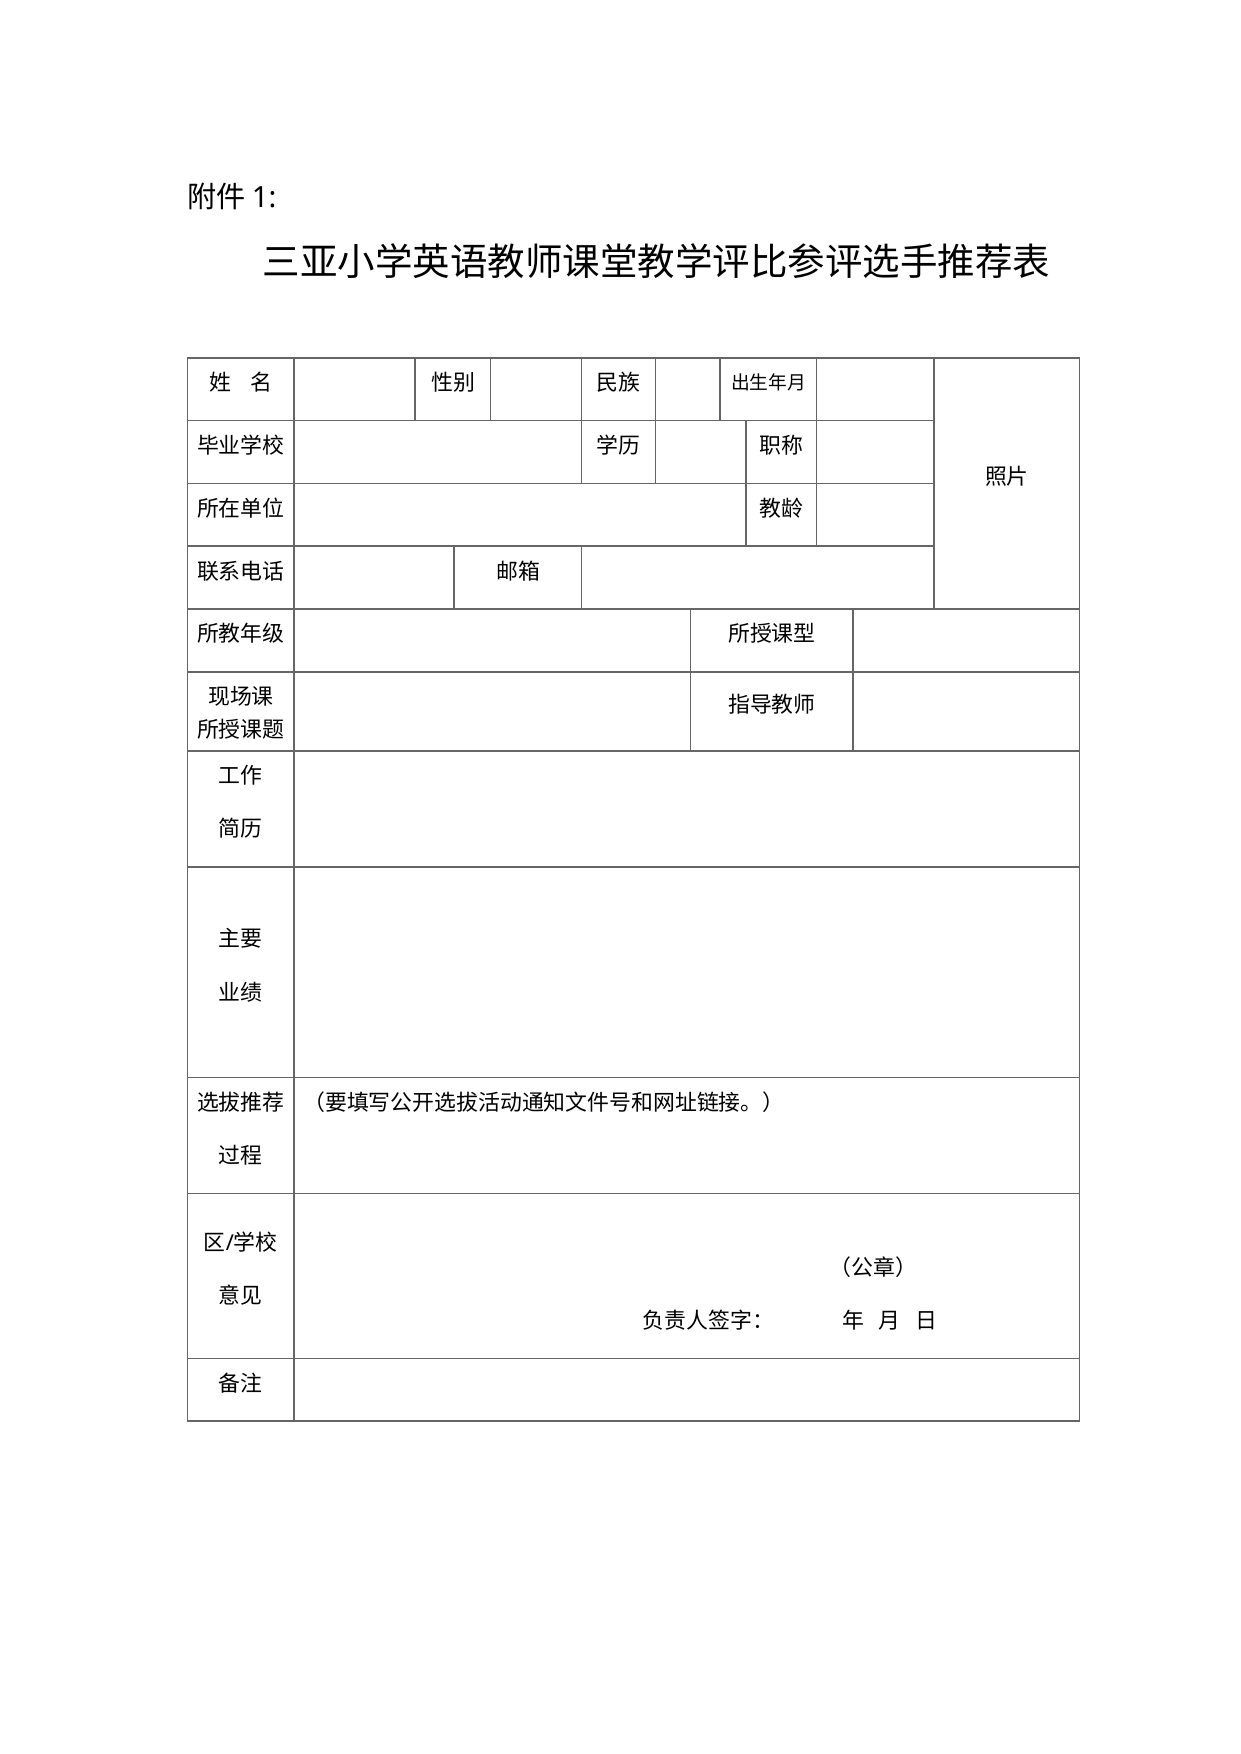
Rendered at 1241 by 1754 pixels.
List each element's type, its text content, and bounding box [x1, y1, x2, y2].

table_cell 现场课 所授课题 [188, 673, 293, 750]
table_cell [854, 673, 1079, 750]
table_cell [817, 421, 933, 483]
table_cell 学历 [582, 421, 655, 483]
table_cell 所授课型 [691, 610, 852, 671]
table_cell [295, 1359, 1079, 1420]
table_header 民族 [582, 359, 655, 420]
table_cell 所在单位 [188, 484, 293, 545]
table_cell 毕业学校 [188, 421, 293, 483]
table_header [295, 359, 414, 420]
table_cell [295, 610, 690, 671]
text 附件1: [187, 162, 1053, 227]
table_cell 所教年级 [188, 610, 293, 671]
table_cell [582, 547, 933, 608]
table_cell 邮箱 [455, 547, 581, 608]
table_cell [817, 484, 933, 545]
table_cell 备注 [188, 1359, 293, 1420]
table_cell [295, 673, 690, 750]
table_cell [295, 421, 581, 483]
table_cell 主要 业绩 [188, 868, 293, 1076]
table_cell （公章） 负责人签字： 年 月 日 [295, 1194, 1079, 1357]
table_cell 区/学校 意见 [188, 1194, 293, 1357]
table_cell [295, 752, 1079, 866]
table_cell 选拔推荐过程 [188, 1078, 293, 1193]
table_cell [854, 610, 1079, 671]
table_header 性别 [416, 359, 490, 420]
table_header [656, 359, 719, 420]
table_header 姓 名 [188, 359, 293, 420]
table_header 照片 [935, 359, 1079, 608]
table_cell 联系电话 [188, 547, 293, 608]
text 三亚小学英语教师课堂教学评比参评选手推荐表 [187, 227, 1053, 292]
table_cell 工作 简历 [188, 752, 293, 866]
table_cell 指导教师 [691, 673, 852, 750]
table_header [817, 359, 933, 420]
table_cell [656, 421, 745, 483]
table_cell [295, 547, 453, 608]
table_cell [295, 868, 1079, 1076]
table_cell 教龄 [747, 484, 816, 545]
table_cell （要填写公开选拔活动通知文件号和网址链接。） [295, 1078, 1079, 1193]
table_header 出生年月 [721, 359, 816, 420]
table_header [491, 359, 581, 420]
table_cell [295, 484, 745, 545]
table_cell 职称 [747, 421, 816, 483]
